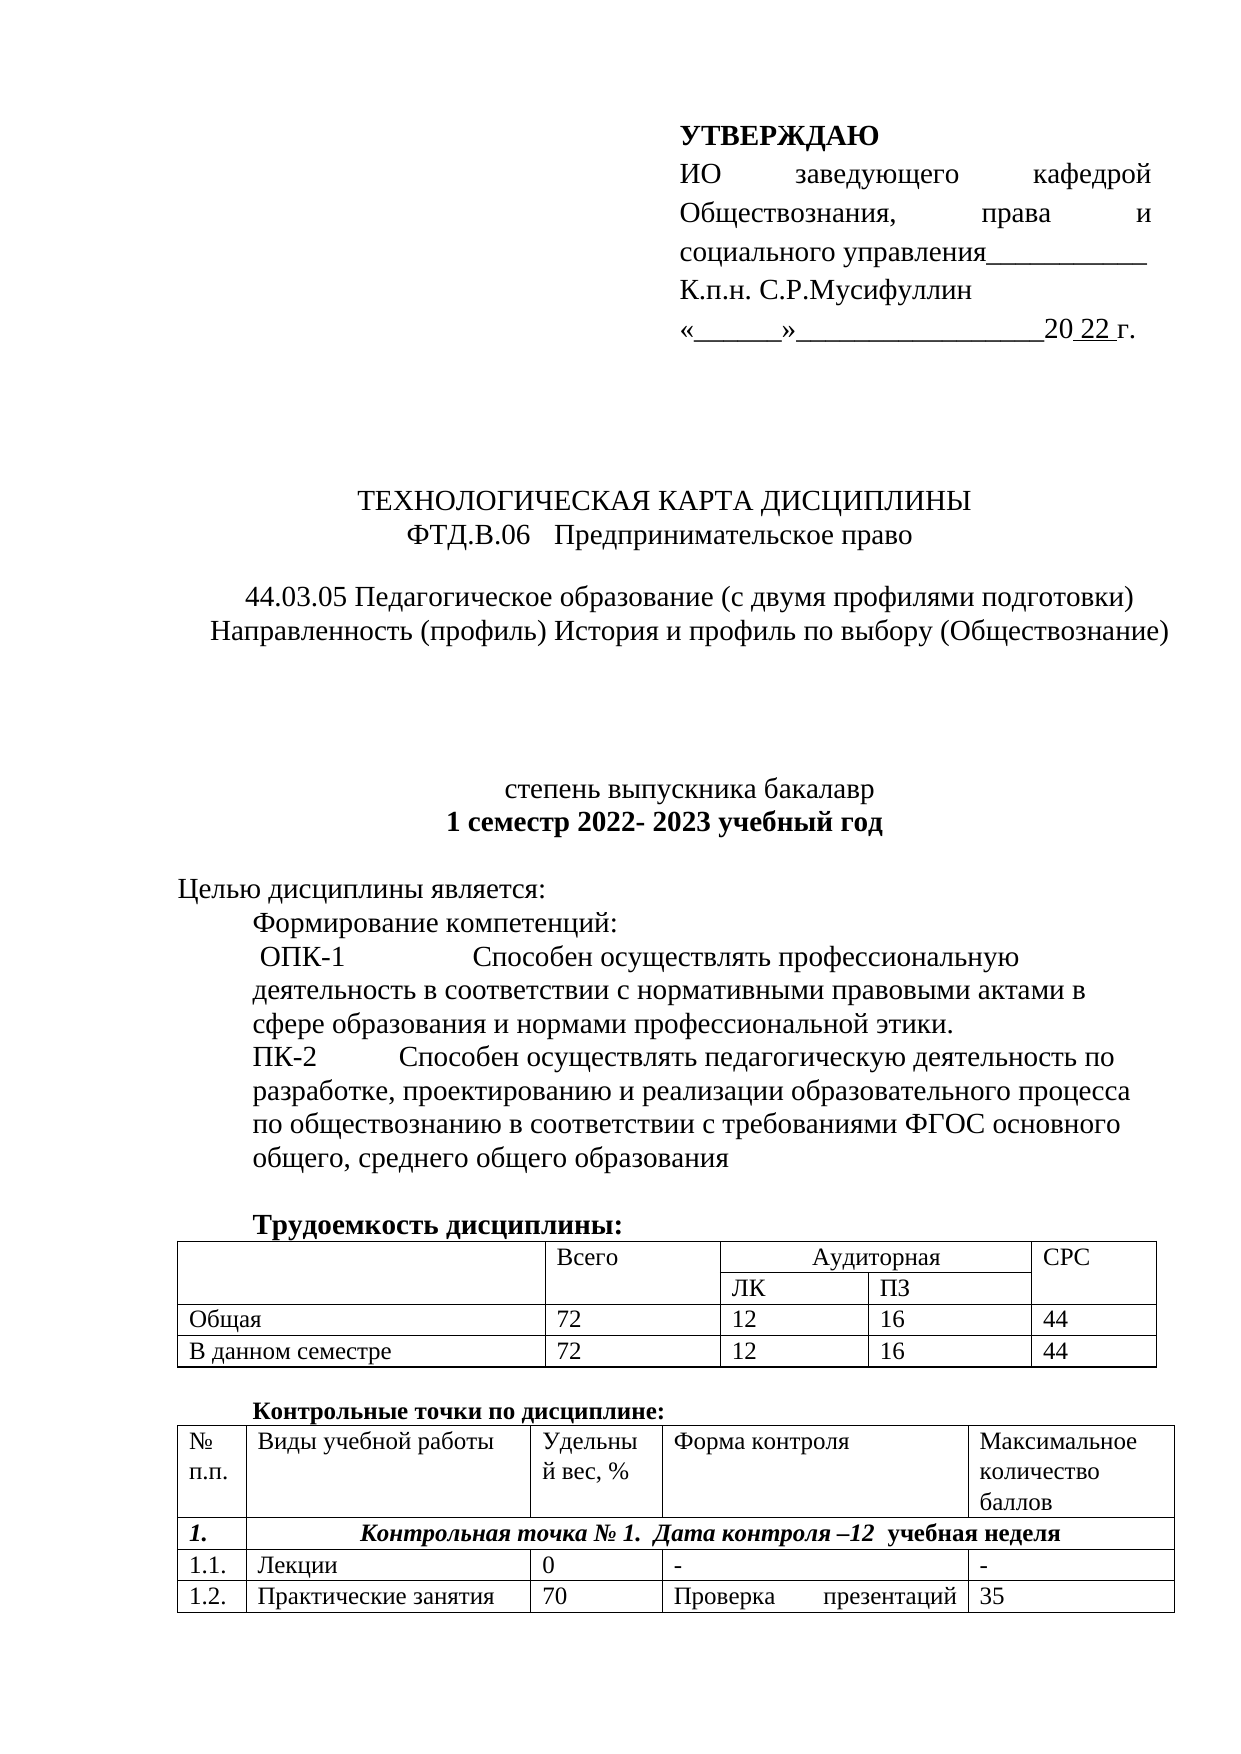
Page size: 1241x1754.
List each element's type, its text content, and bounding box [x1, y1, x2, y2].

table_header Виды учебной работы [247, 1426, 530, 1517]
table_header СРС [1032, 1242, 1156, 1303]
table_cell 1.2. [178, 1581, 246, 1612]
text ТЕХНОЛОГИЧЕСКАЯ КАРТА ДИСЦИПЛИНЫ [177, 483, 1152, 517]
table_cell - [969, 1550, 1174, 1580]
table_header [178, 1242, 545, 1303]
text ИО заведующего кафедрой Обществознания, права и социального управления___________ [679, 157, 1152, 267]
text степень выпускника бакалавр [177, 771, 1202, 804]
table_cell 72 [546, 1336, 720, 1366]
table_cell 0 [531, 1550, 662, 1580]
table_cell 1.1. [178, 1550, 246, 1580]
text Целью дисциплины является: [177, 872, 1152, 905]
table_header Всего [546, 1242, 720, 1303]
table_cell ПЗ [869, 1273, 1031, 1303]
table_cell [663, 1581, 968, 1612]
table_cell 16 [869, 1336, 1031, 1366]
table_header Максимальное количество баллов [969, 1426, 1174, 1517]
table_cell Лекции [247, 1550, 530, 1580]
table_cell 44 [1032, 1336, 1156, 1366]
table_cell ЛК [721, 1273, 868, 1303]
text Контрольные точки по дисциплине: [177, 1396, 1152, 1425]
text УТВЕРЖДАЮ [679, 118, 1152, 152]
text ФТД.В.06 Предпринимательское право [177, 517, 1152, 551]
list ОПК-1 Способен осуществлять профессиональную деятельность в соответствии с нормативными правовыми актами в сфере образования и нормами профессиональной этики. [252, 939, 1152, 1039]
table_cell 70 [531, 1581, 662, 1612]
table_cell 16 [869, 1305, 1031, 1335]
table_cell Контрольная точка № 1. Дата контроля –12 учебная неделя [247, 1518, 1174, 1549]
table_header Аудиторная [721, 1242, 1031, 1272]
table_header Форма контроля [663, 1426, 968, 1517]
table_cell В данном семестре [178, 1336, 545, 1366]
table_header № п.п. [178, 1426, 246, 1517]
table_cell 72 [546, 1305, 720, 1335]
table_cell 1. [178, 1518, 246, 1549]
text 1 семестр 2022- 2023 учебный год [177, 804, 1152, 838]
table_cell 35 [969, 1581, 1174, 1612]
table_cell 44 [1032, 1305, 1156, 1335]
text «______»_________________20 22 г. [679, 311, 1152, 344]
text К.п.н. С.Р.Мусифуллин [679, 272, 1152, 306]
table_cell Общая [178, 1305, 545, 1335]
table_cell - [663, 1550, 968, 1580]
list ПК-2 Способен осуществлять педагогическую деятельность по разработке, проектированию и реализации образовательного процесса по обществознанию в соответствии с требованиями ФГОС основного общего, среднего общего образования [252, 1039, 1152, 1173]
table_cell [247, 1581, 530, 1612]
text Трудоемкость дисциплины: [177, 1207, 1152, 1241]
list Формирование компетенций: [252, 905, 1152, 939]
table_header Удельный вес, % [531, 1426, 662, 1517]
table_cell 12 [721, 1336, 868, 1366]
text 44.03.05 Педагогическое образование (с двумя профилями подготовки) Направленность (профиль) История и профиль по выбору (Обществознание) [177, 579, 1202, 646]
table_cell 12 [721, 1305, 868, 1335]
